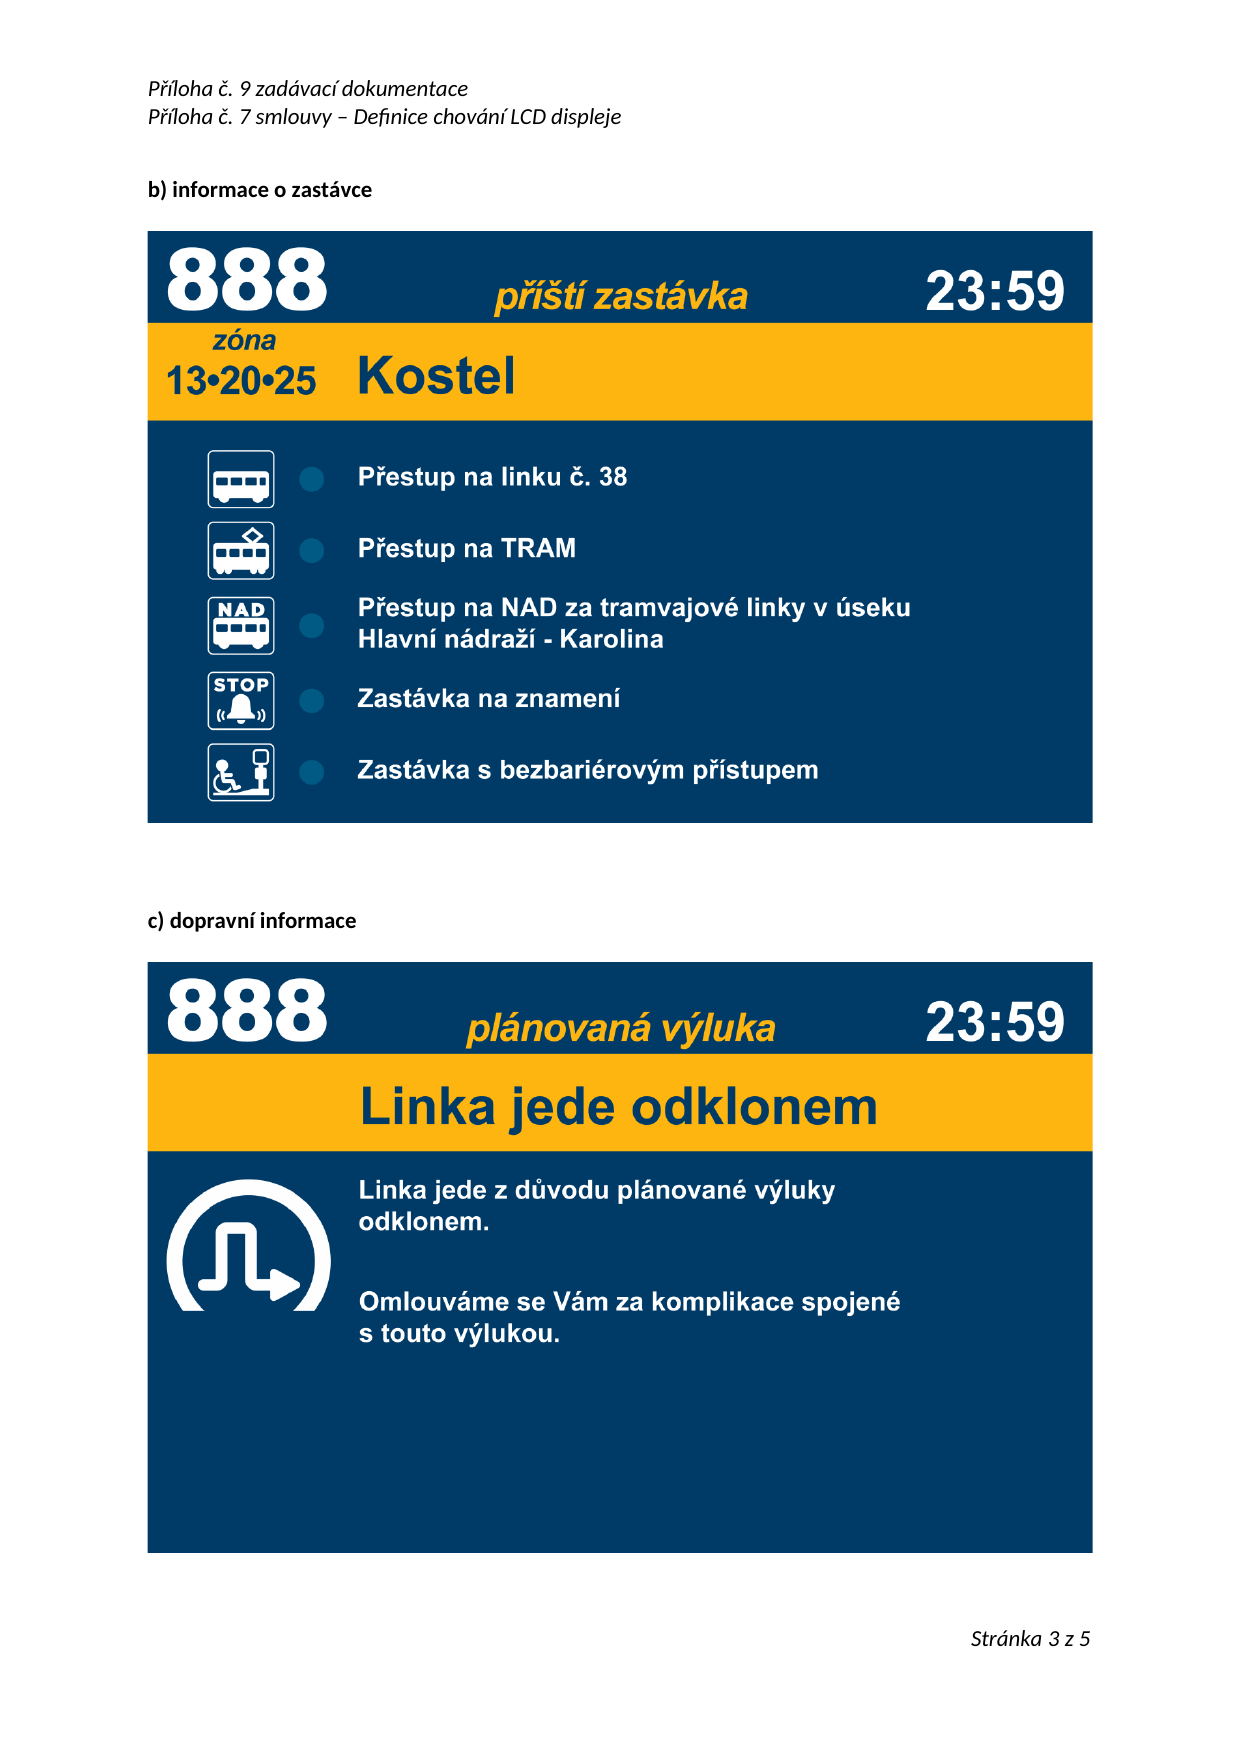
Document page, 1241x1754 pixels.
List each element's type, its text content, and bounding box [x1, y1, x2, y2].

picture [147, 962, 1093, 1553]
picture [147, 231, 1093, 823]
text c) dopravní informace [148, 906, 1093, 934]
text b) informace o zastávce [148, 176, 1093, 204]
